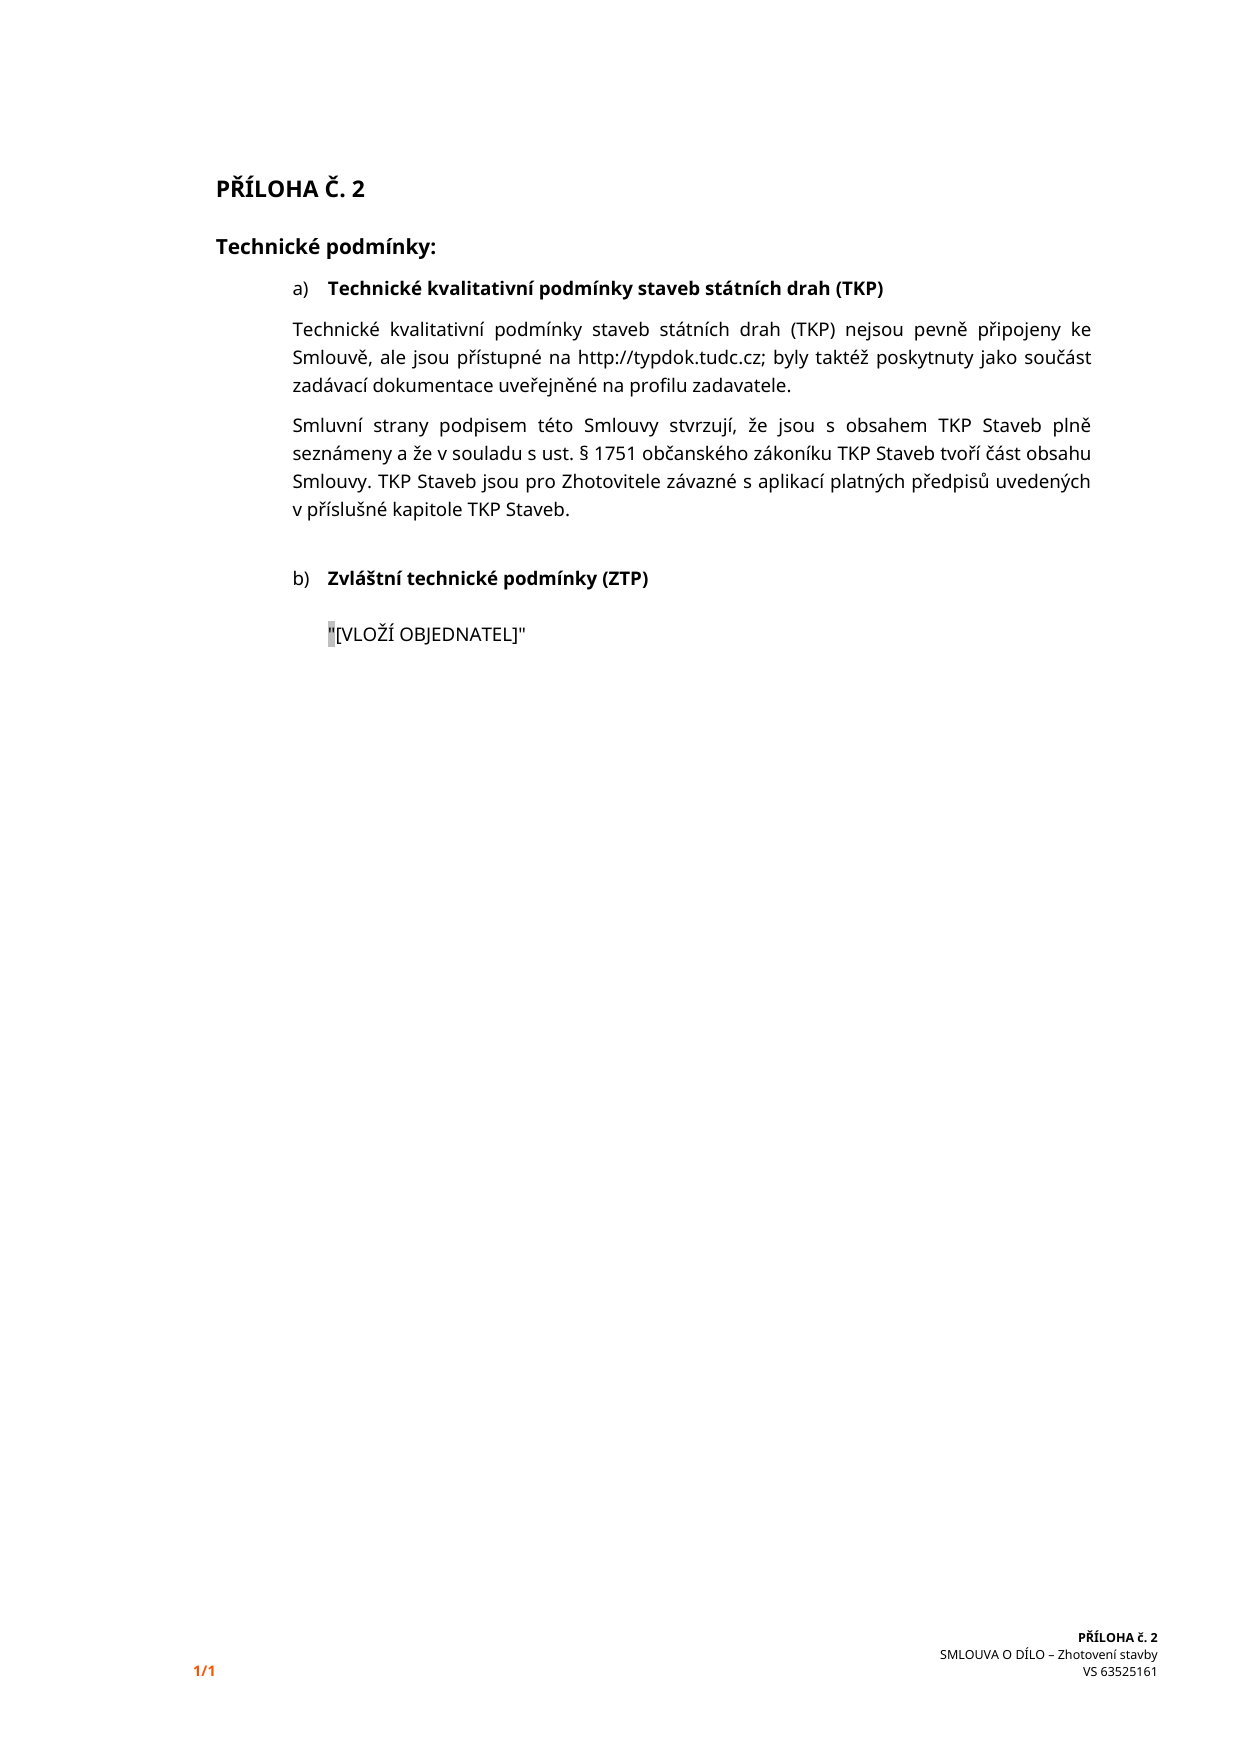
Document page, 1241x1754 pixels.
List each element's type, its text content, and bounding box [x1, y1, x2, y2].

text Příloha č. 2 [216, 172, 1093, 204]
text Zvláštní technické podmínky (ZTP) [292, 565, 1093, 591]
list Technické kvalitativní podmínky staveb státních drah (TKP) [292, 276, 1093, 301]
text Technické podmínky: [216, 232, 1093, 260]
text Technické kvalitativní podmínky staveb státních drah (TKP) nejsou pevně připojeny ke Smlouvě, ale jsou přístupné na http://typdok.tudc.cz; byly taktéž poskytnuty jako součást zadávací dokumentace uveřejněné na profilu zadavatele. [292, 316, 1093, 398]
text Smluvní strany podpisem této Smlouvy stvrzují, že jsou s obsahem TKP Staveb plně seznámeny a že v souladu s ust. § 1751 občanského zákoníku TKP Staveb tvoří část obsahu Smlouvy. TKP Staveb jsou pro Zhotovitele závazné s aplikací platných předpisů uvedených v příslušné kapitole TKP Staveb. [292, 413, 1093, 522]
